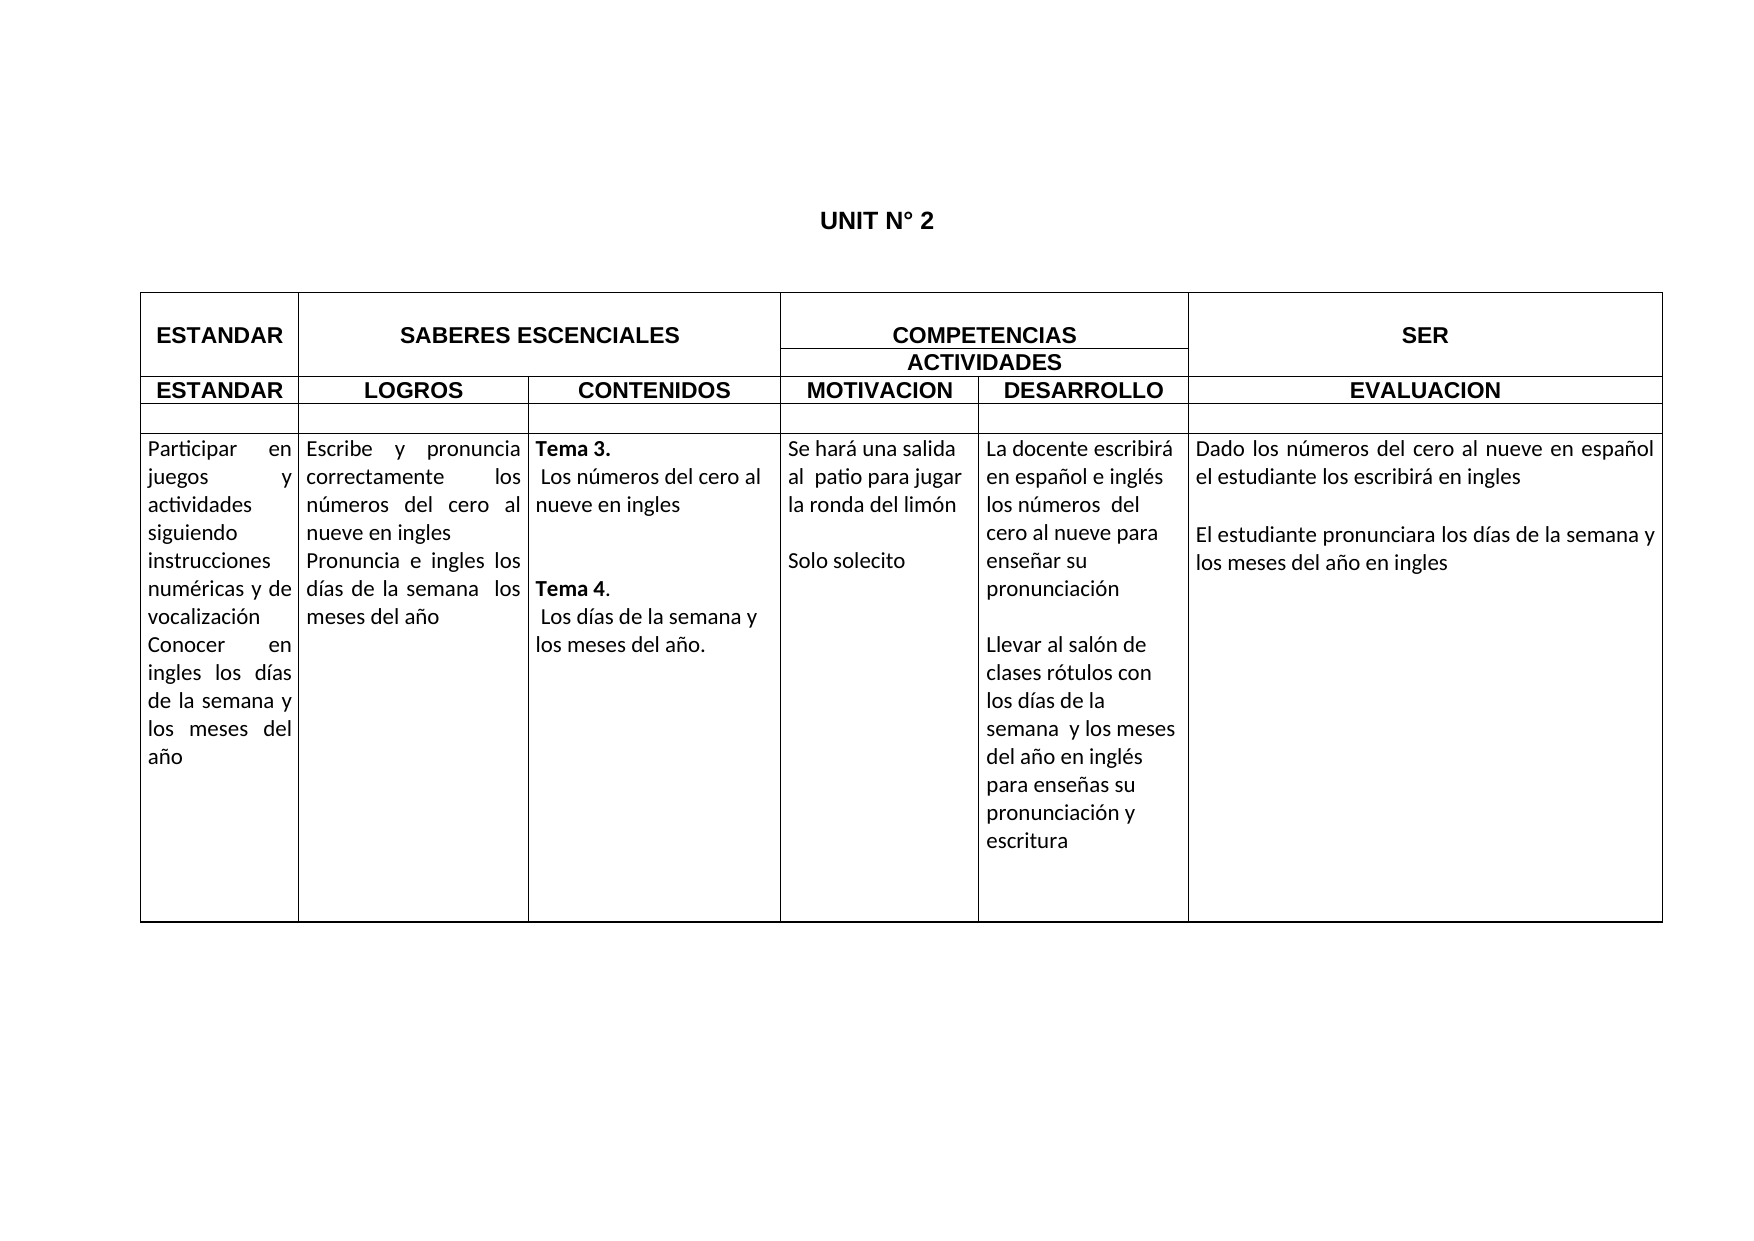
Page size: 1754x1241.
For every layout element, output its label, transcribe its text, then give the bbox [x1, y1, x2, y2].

table_cell DESARROLLO [979, 377, 1188, 403]
text UNIT N° 2 [148, 206, 1606, 235]
table_header SER [1189, 293, 1662, 376]
table_cell [529, 404, 780, 433]
table_cell [299, 404, 528, 433]
table_cell MOTIVACION [781, 377, 978, 403]
table_cell La docente escribirá en español e inglés los números del cero al nueve para enseñar su pronunciación Llevar al salón de clases rótulos con los días de la semana y los meses del año en inglés para enseñas su pronunciación y escritura [979, 434, 1188, 921]
table_cell [141, 404, 298, 433]
table_cell Participar en juegos y actividades siguiendo instrucciones numéricas y de vocalización Conocer en ingles los días de la semana y los meses del año [141, 434, 298, 921]
table_header COMPETENCIAS [781, 293, 1188, 348]
table_cell CONTENIDOS [529, 377, 780, 403]
table_cell Tema 3. Los números del cero al nueve en ingles Tema 4. Los días de la semana y los meses del año. [529, 434, 780, 921]
table_header SABERES ESCENCIALES [299, 293, 780, 376]
table_cell EVALUACION [1189, 377, 1662, 403]
table_header ESTANDAR [141, 293, 298, 376]
table_cell [781, 404, 978, 433]
table_cell [1189, 404, 1662, 433]
table_cell Escribe y pronuncia correctamente los números del cero al nueve en ingles Pronuncia e ingles los días de la semana los meses del año [299, 434, 528, 921]
table_cell LOGROS [299, 377, 528, 403]
table_cell Dado los números del cero al nueve en español el estudiante los escribirá en ingles El estudiante pronunciara los días de la semana y los meses del año en ingles [1189, 434, 1662, 921]
table_cell ESTANDAR [141, 377, 298, 403]
table_cell ACTIVIDADES [781, 349, 1188, 376]
table_cell [979, 404, 1188, 433]
table_cell Se hará una salida al patio para jugar la ronda del limón Solo solecito [781, 434, 978, 921]
